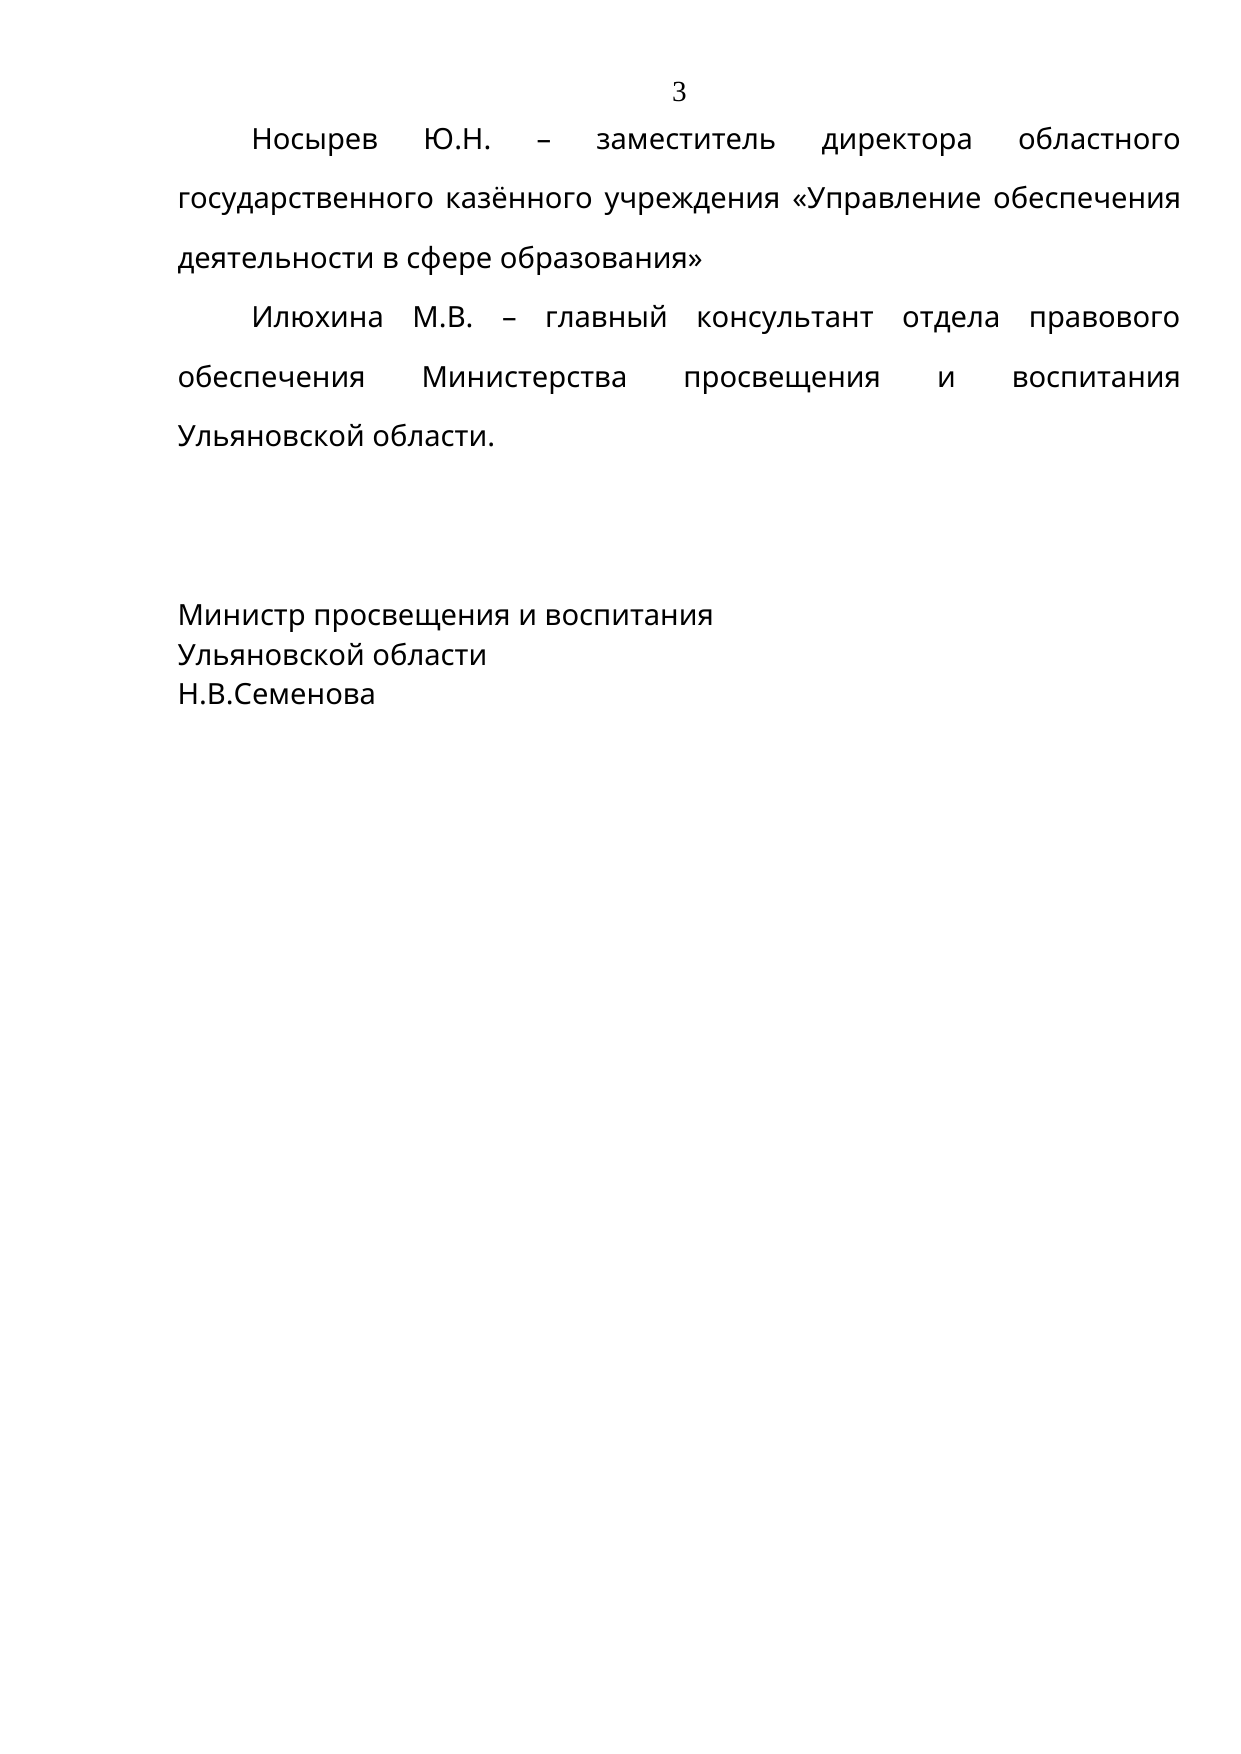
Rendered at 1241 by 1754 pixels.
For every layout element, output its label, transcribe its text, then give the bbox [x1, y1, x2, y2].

text Министр просвещения и воспитания [177, 594, 1181, 634]
text Носырев Ю.Н. – заместитель директора областного государственного казённого учреждения «Управление обеспечения деятельности в сфере образования» [177, 118, 1181, 277]
text Илюхина М.В. – главный консультант отдела правового обеспечения Министерства просвещения и воспитания Ульяновской области. [177, 297, 1181, 455]
text Ульяновской области Н.В.Семенова [177, 634, 1181, 713]
